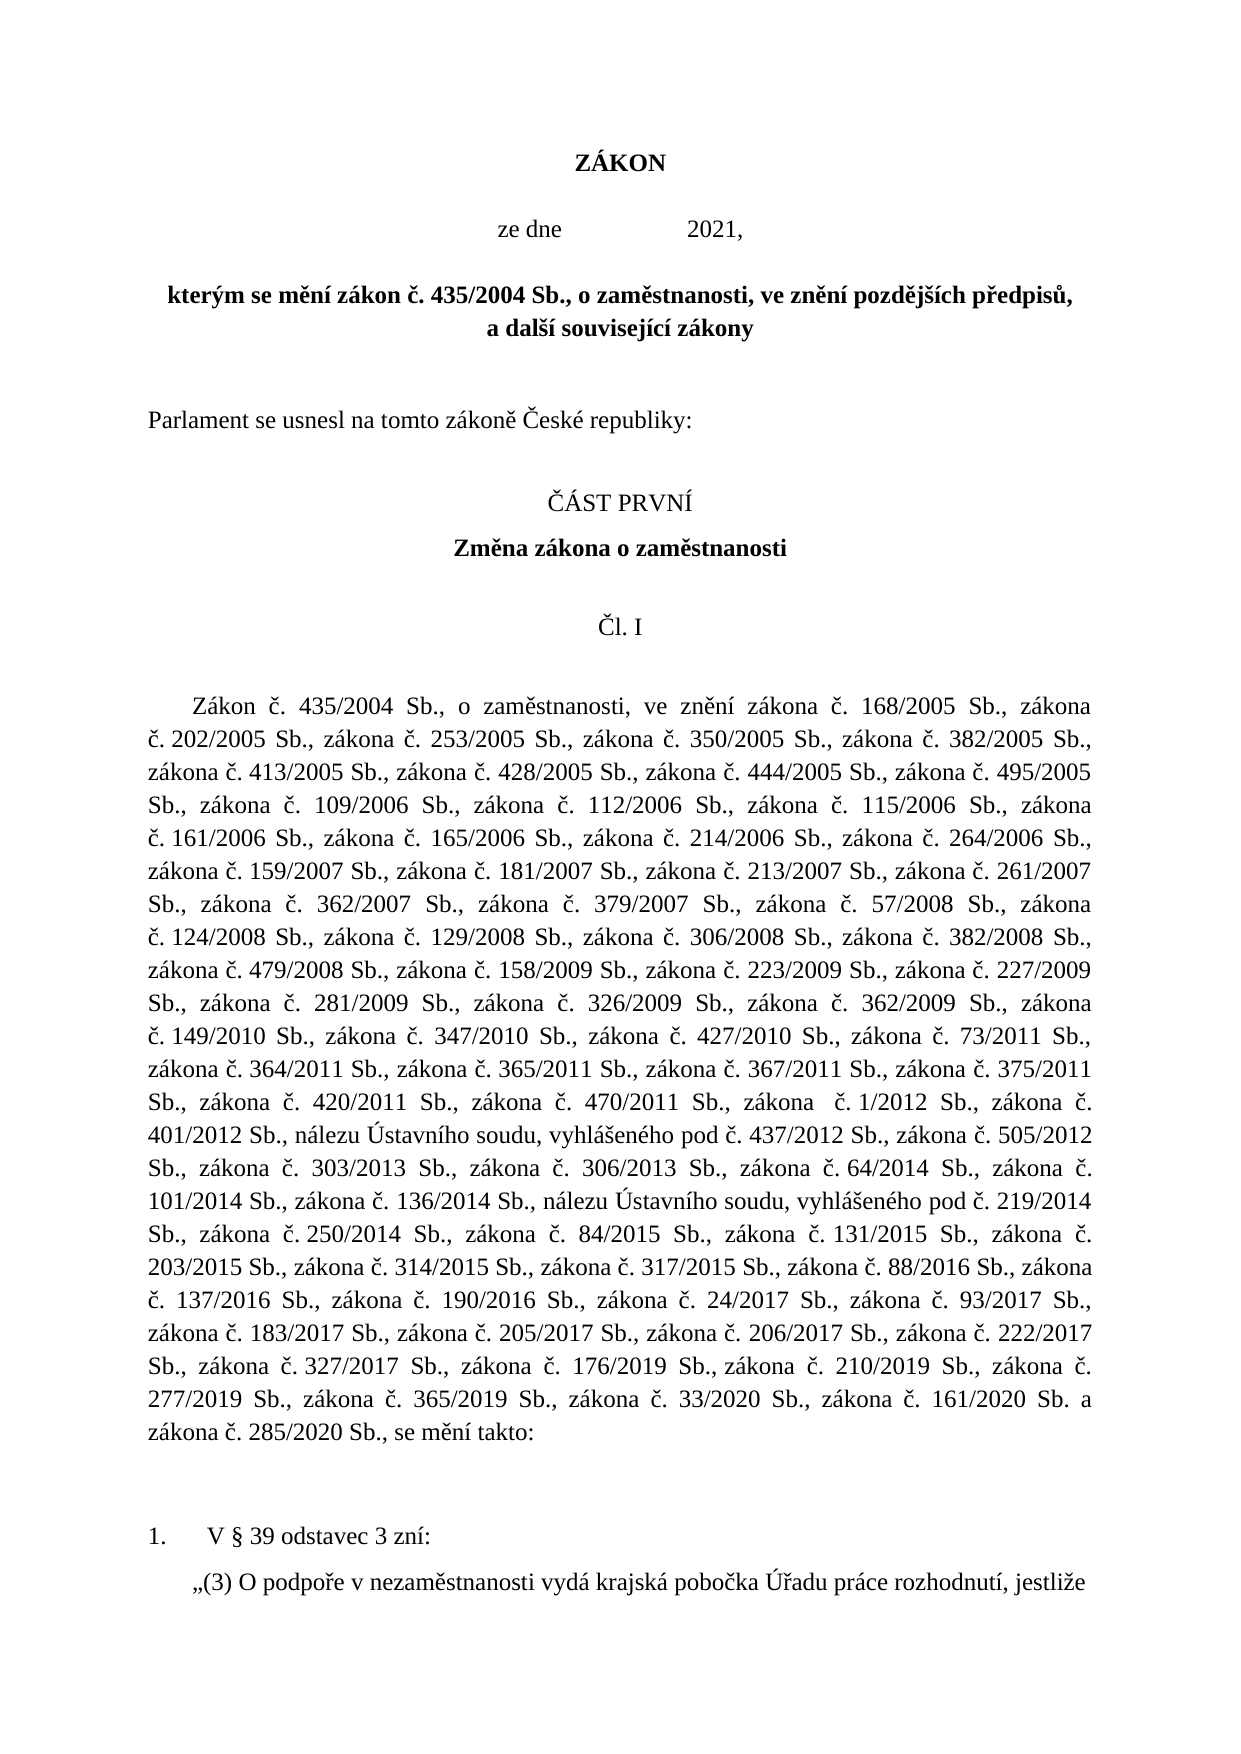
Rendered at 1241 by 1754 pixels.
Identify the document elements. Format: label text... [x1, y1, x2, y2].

text ze dne 2021, [148, 214, 1093, 243]
text Změna zákona o zaměstnanosti [148, 533, 1093, 562]
text „(3) O podpoře v nezaměstnanosti vydá krajská pobočka Úřadu práce rozhodnutí, jestliže [148, 1567, 1093, 1596]
text Čl. I [148, 612, 1093, 641]
text ZÁKON [148, 148, 1093, 176]
text ČÁST PRVNÍ [148, 488, 1093, 516]
text V § 39 odstavec 3 zní: [148, 1521, 1093, 1550]
text kterým se mění zákon č. 435/2004 Sb., o zaměstnanosti, ve znění pozdějších předpisů, a další související zákony [148, 280, 1093, 342]
text Parlament se usnesl na tomto zákoně České republiky: [148, 405, 1093, 433]
text Zákon č. 435/2004 Sb., o zaměstnanosti, ve znění zákona č. 168/2005 Sb., zákona č. 202/2005 Sb., zákona č. 253/2005 Sb., zákona č. 350/2005 Sb., zákona č. 382/2005 Sb., zákona č. 413/2005 Sb., zákona č. 428/2005 Sb., zákona č. 444/2005 Sb., zákona č. 495/2005 Sb., zákona č. 109/2006 Sb., zákona č. 112/2006 Sb., zákona č. 115/2006 Sb., zákona č. 161/2006 Sb., zákona č. 165/2006 Sb., zákona č. 214/2006 Sb., zákona č. 264/2006 Sb., zákona č. 159/2007 Sb., zákona č. 181/2007 Sb., zákona č. 213/2007 Sb., zákona č. 261/2007 Sb., zákona č. 362/2007 Sb., zákona č. 379/2007 Sb., zákona č. 57/2008 Sb., zákona č. 124/2008 Sb., zákona č. 129/2008 Sb., zákona č. 306/2008 Sb., zákona č. 382/2008 Sb., zákona č. 479/2008 Sb., zákona č. 158/2009 Sb., zákona č. 223/2009 Sb., zákona č. 227/2009 Sb., zákona č. 281/2009 Sb., zákona č. 326/2009 Sb., zákona č. 362/2009 Sb., zákona č. 149/2010 Sb., zákona č. 347/2010 Sb., zákona č. 427/2010 Sb., zákona č. 73/2011 Sb., zákona č. 364/2011 Sb., zákona č. 365/2011 Sb., zákona č. 367/2011 Sb., zákona č. 375/2011 Sb., zákona č. 420/2011 Sb., zákona č. 470/2011 Sb., zákona č. 1/2012 Sb., zákona č. 401/2012 Sb., nálezu Ústavního soudu, vyhlášeného pod č. 437/2012 Sb., zákona č. 505/2012 Sb., zákona č. 303/2013 Sb., zákona č. 306/2013 Sb., zákona č. 64/2014 Sb., zákona č. 101/2014 Sb., zákona č. 136/2014 Sb., nálezu Ústavního soudu, vyhlášeného pod č. 219/2014 Sb., zákona č. 250/2014 Sb., zákona č. 84/2015 Sb., zákona č. 131/2015 Sb., zákona č. 203/2015 Sb., zákona č. 314/2015 Sb., zákona č. 317/2015 Sb., zákona č. 88/2016 Sb., zákona č. 137/2016 Sb., zákona č. 190/2016 Sb., zákona č. 24/2017 Sb., zákona č. 93/2017 Sb., zákona č. 183/2017 Sb., zákona č. 205/2017 Sb., zákona č. 206/2017 Sb., zákona č. 222/2017 Sb., zákona č. 327/2017 Sb., zákona č. 176/2019 Sb., zákona č. 210/2019 Sb., zákona č. 277/2019 Sb., zákona č. 365/2019 Sb., zákona č. 33/2020 Sb., zákona č. 161/2020 Sb. a zákona č. 285/2020 Sb., se mění takto: [148, 691, 1093, 1446]
